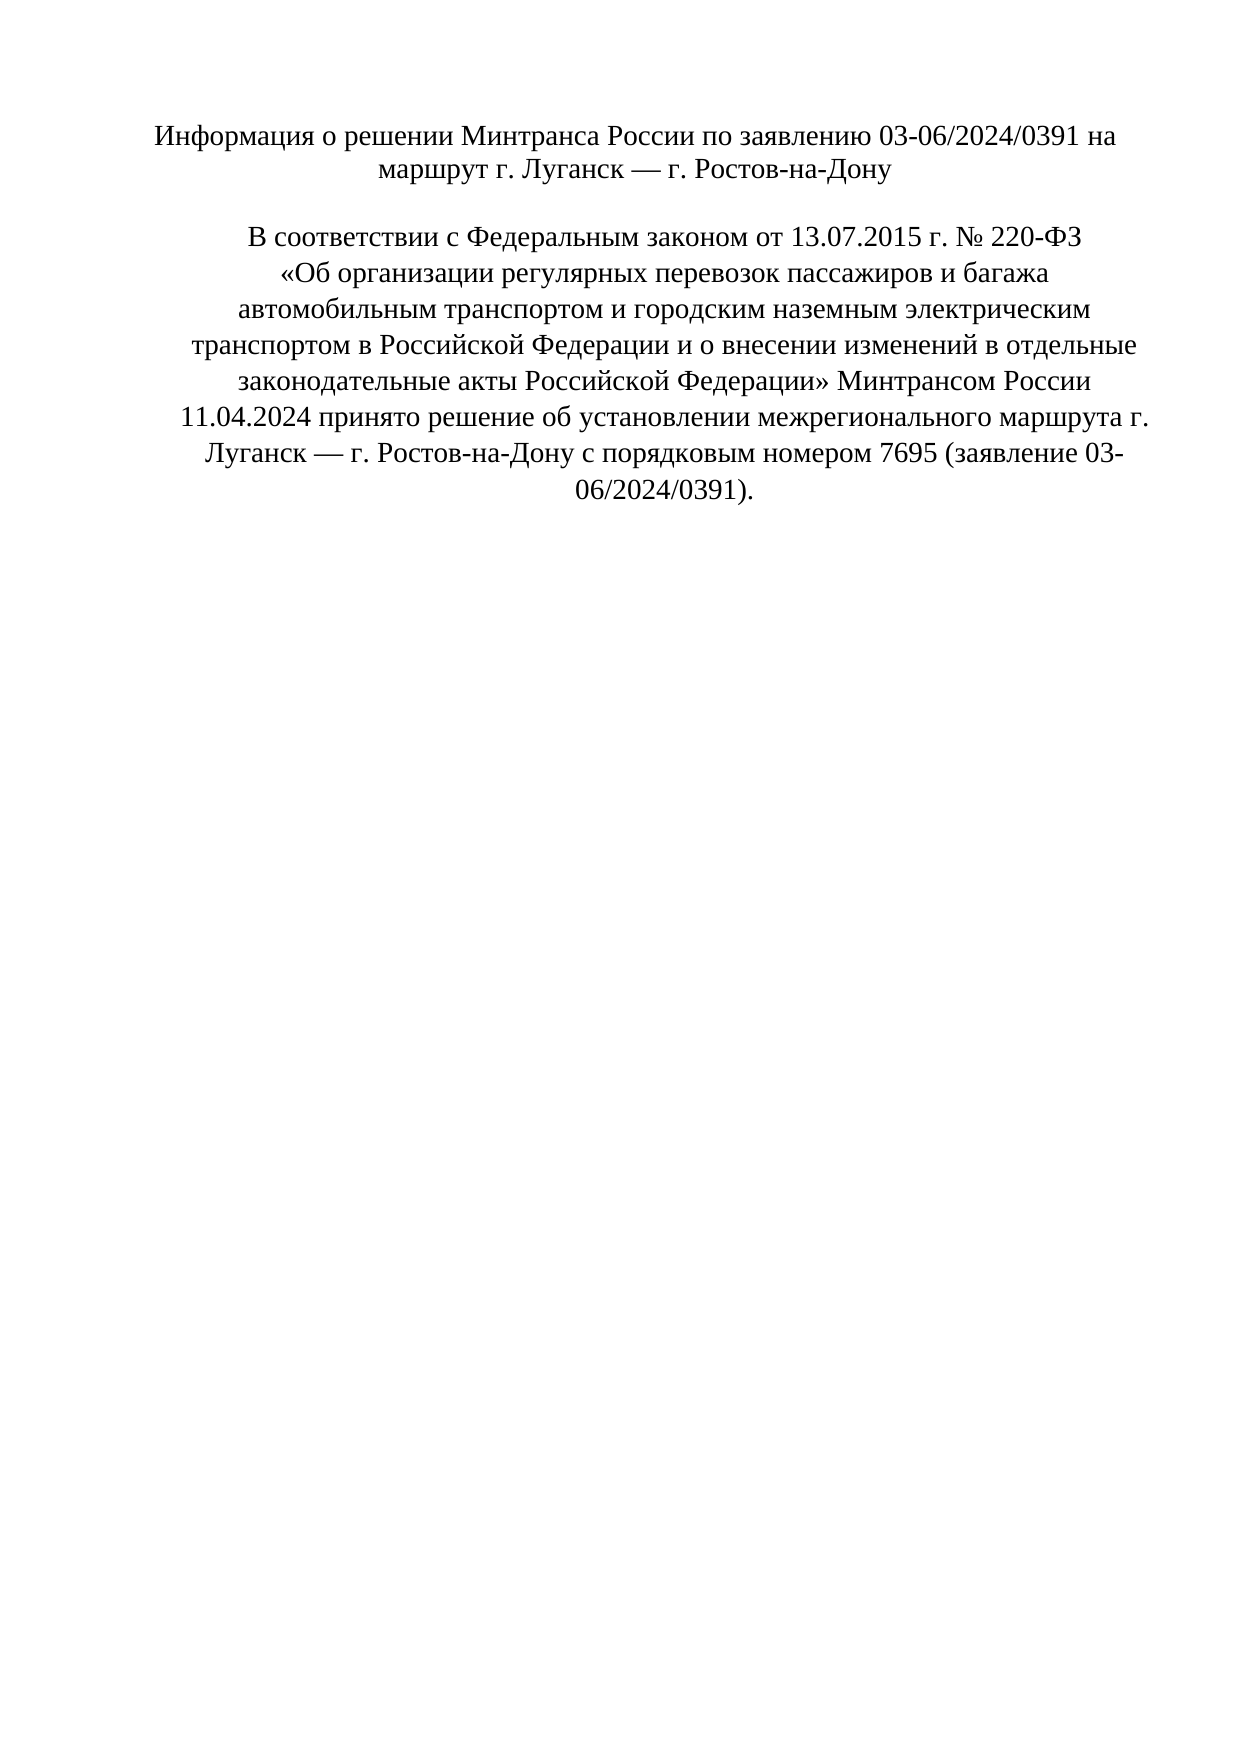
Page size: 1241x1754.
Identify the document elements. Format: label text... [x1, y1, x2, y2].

text Информация о решении Минтранса России по заявлению 03-06/2024/0391 на маршрут г. Луганск — г. Ростов-на-Дону [118, 118, 1152, 185]
text В соответствии с Федеральным законом от 13.07.2015 г. № 220-ФЗ «Об организации регулярных перевозок пассажиров и багажа автомобильным транспортом и городским наземным электрическим транспортом в Российской Федерации и о внесении изменений в отдельные законодательные акты Российской Федерации» Минтрансом России 11.04.2024 принято решение об установлении межрегионального маршрута г. Луганск — г. Ростов-на-Дону с порядковым номером 7695 (заявление 03-06/2024/0391). [177, 219, 1152, 505]
